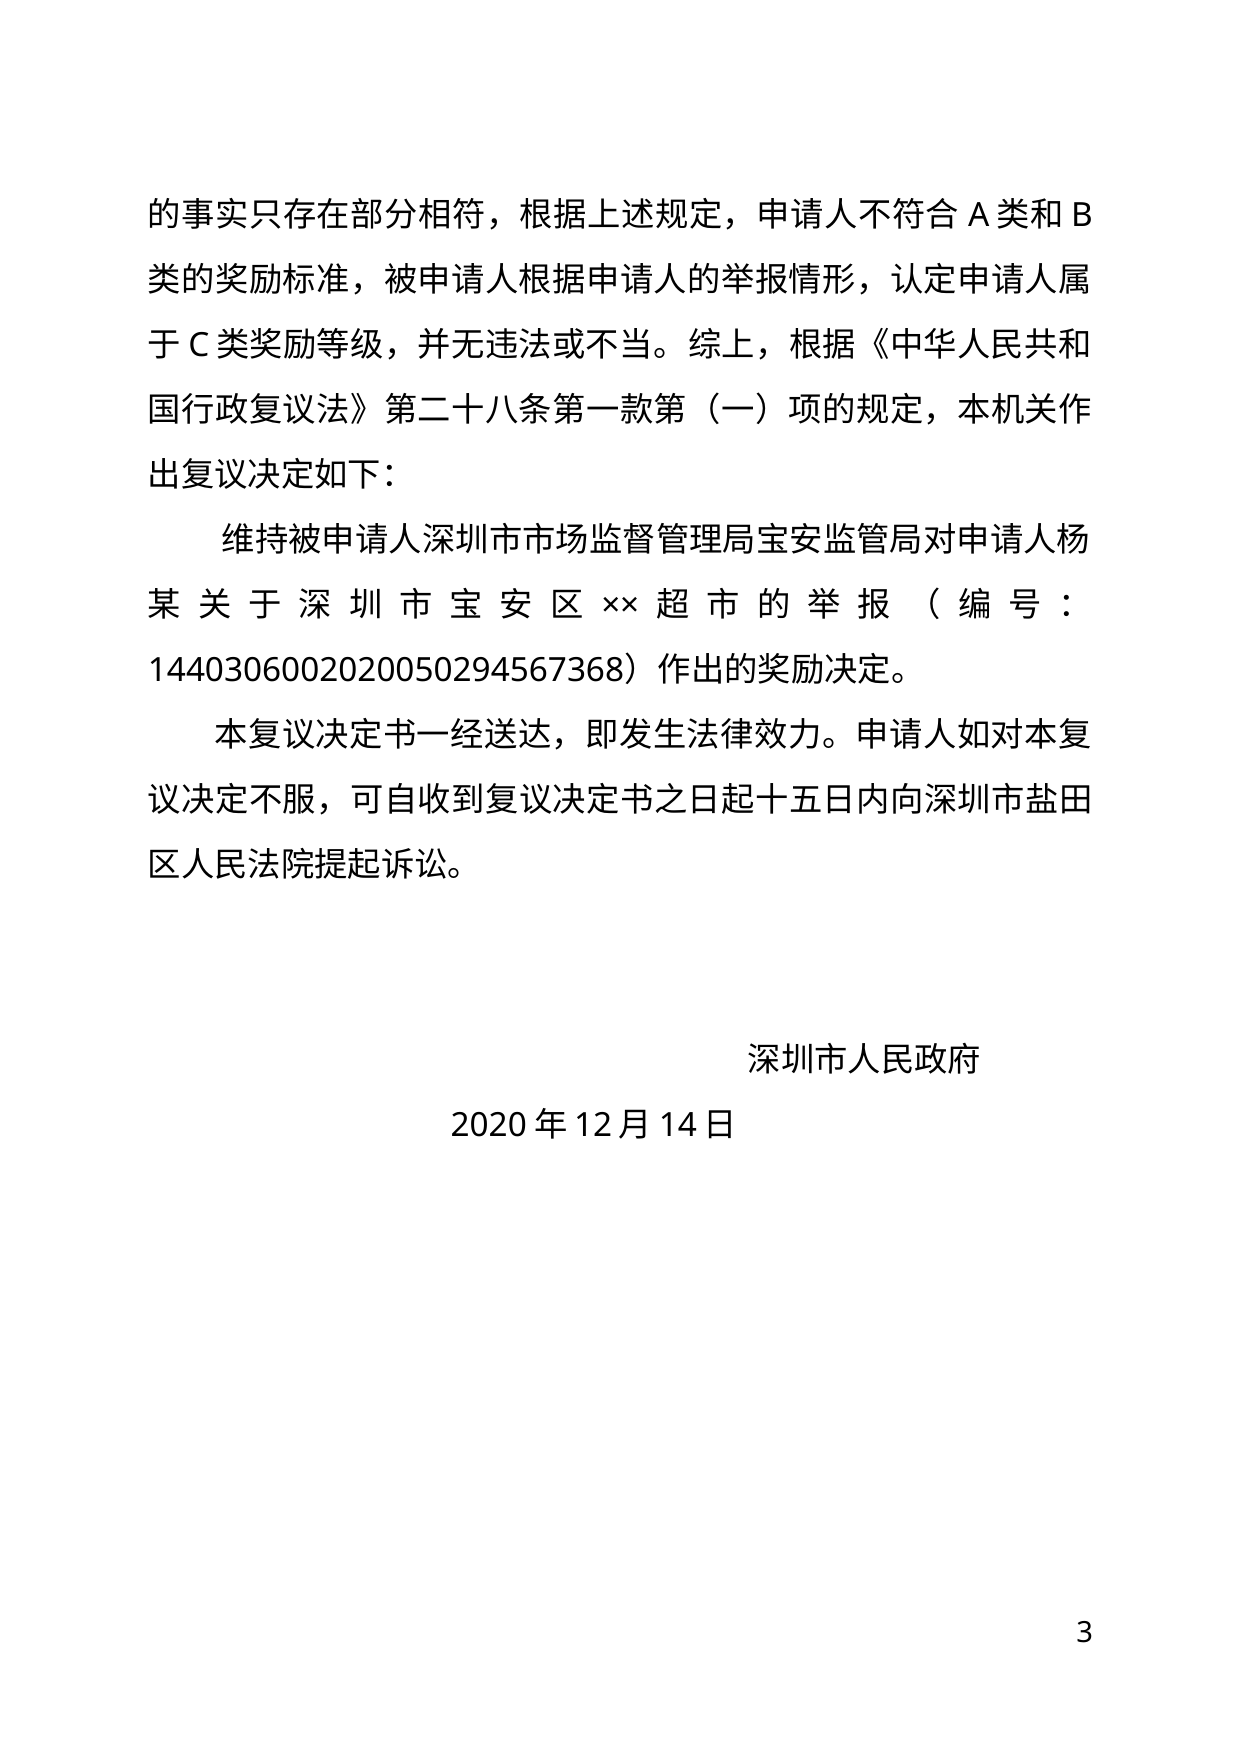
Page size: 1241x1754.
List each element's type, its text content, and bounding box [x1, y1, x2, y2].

text 深圳市人民政府 [148, 1024, 1092, 1089]
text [148, 179, 1092, 504]
text 2020年12月14日 [148, 1089, 1092, 1154]
text 维持被申请人深圳市市场监督管理局宝安监管局对申请人杨某关于深圳市宝安区××超市的举报（编号：1440306002020050294567368）作出的奖励决定。 [148, 504, 1092, 699]
text 本复议决定书一经送达，即发生法律效力。申请人如对本复议决定不服，可自收到复议决定书之日起十五日内向深圳市盐田区人民法院提起诉讼。 [148, 699, 1092, 894]
